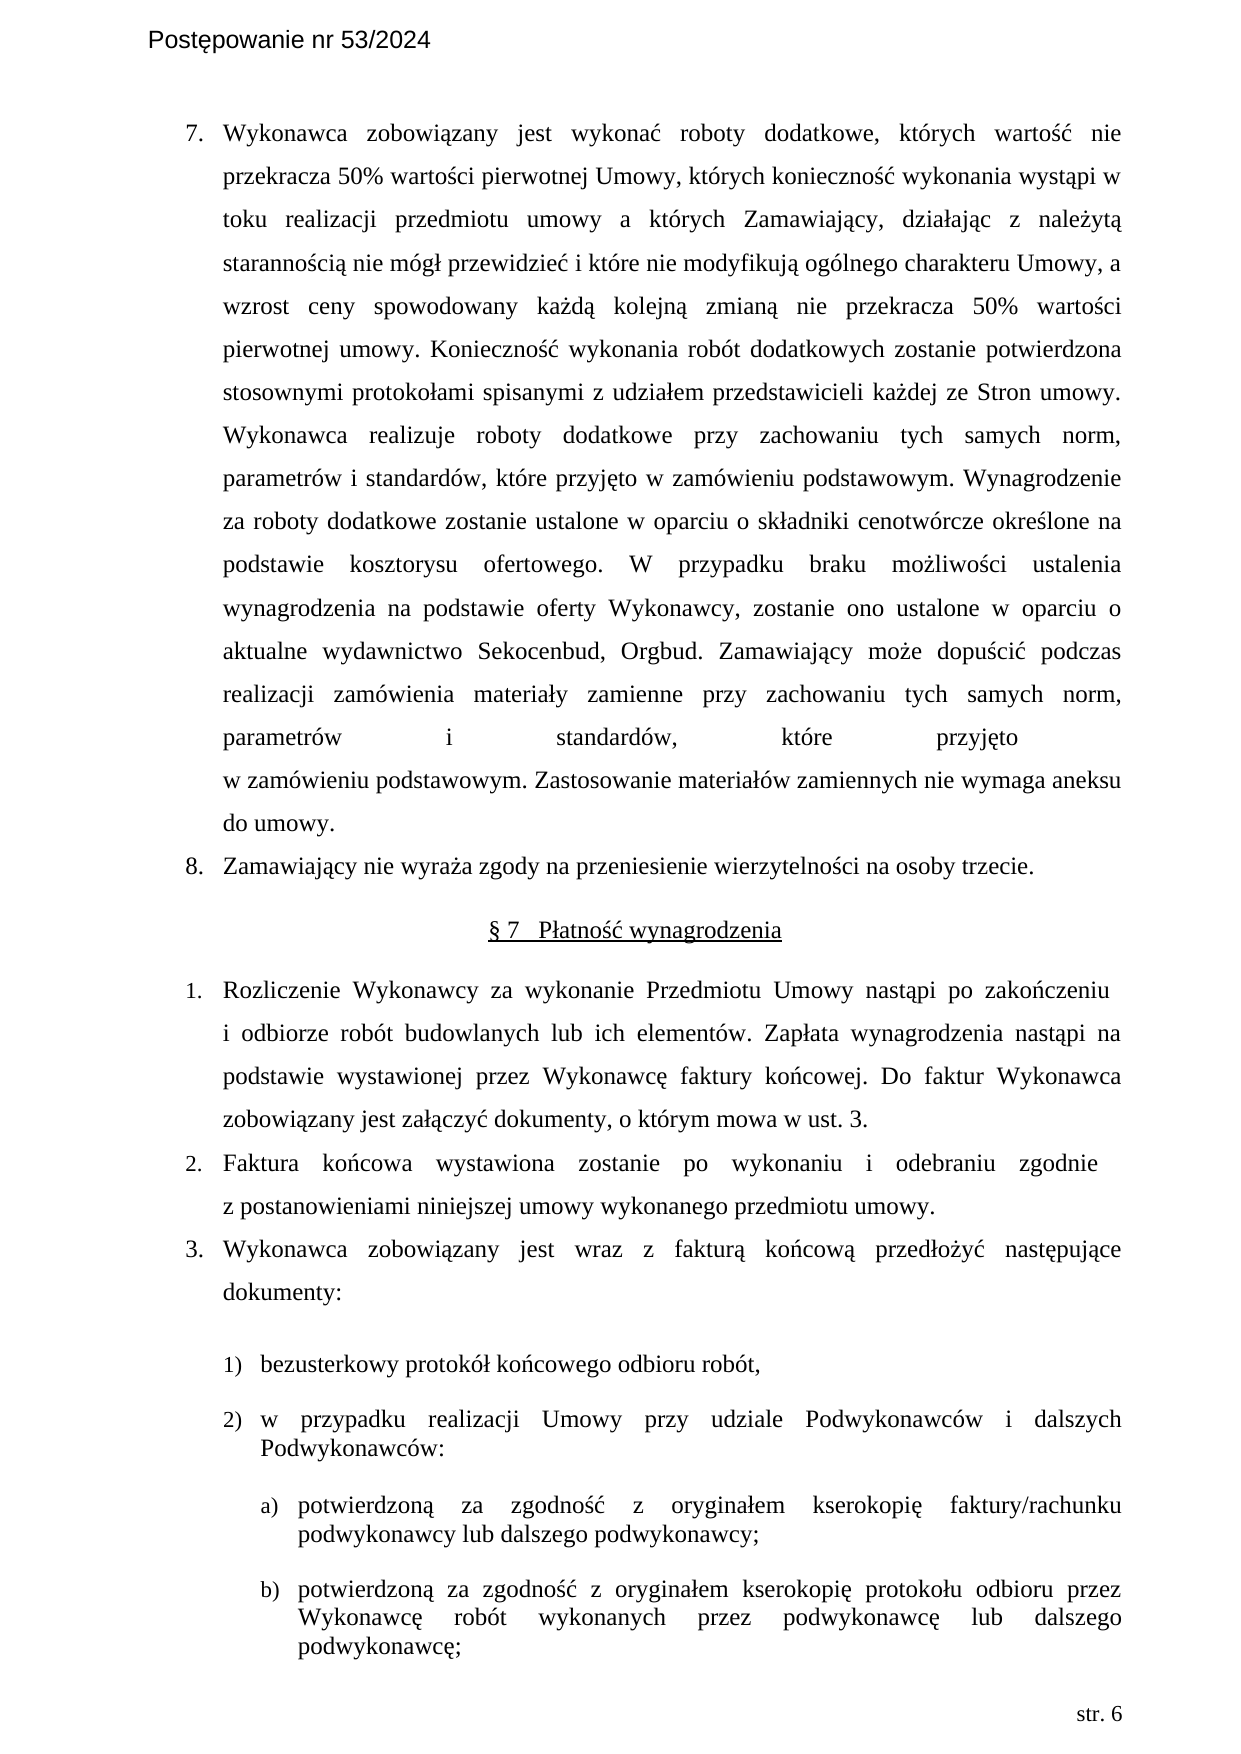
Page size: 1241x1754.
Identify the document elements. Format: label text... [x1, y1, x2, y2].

list potwierdzoną za zgodność z oryginałem kserokopię protokołu odbioru przez Wykonawcę robót wykonanych przez podwykonawcę lub dalszego podwykonawcę; [260, 1574, 1122, 1660]
list Wykonawca zobowiązany jest wykonać roboty dodatkowe, których wartość nie przekracza 50% wartości pierwotnej Umowy, których konieczność wykonania wystąpi w toku realizacji przedmiotu umowy a których Zamawiający, działając z należytą starannością nie mógł przewidzieć i które nie modyfikują ogólnego charakteru Umowy, a wzrost ceny spowodowany każdą kolejną zmianą nie przekracza 50% wartości pierwotnej umowy. Konieczność wykonania robót dodatkowych zostanie potwierdzona stosownymi protokołami spisanymi z udziałem przedstawicieli każdej ze Stron umowy. Wykonawca realizuje roboty dodatkowe przy zachowaniu tych samych norm, parametrów i standardów, które przyjęto w zamówieniu podstawowym. Wynagrodzenie za roboty dodatkowe zostanie ustalone w oparciu o składniki cenotwórcze określone na podstawie kosztorysu ofertowego. W przypadku braku możliwości ustalenia wynagrodzenia na podstawie oferty Wykonawcy, zostanie ono ustalone w oparciu o aktualne wydawnictwo Sekocenbud, Orgbud. Zamawiający może dopuścić podczas realizacji zamówienia materiały zamienne przy zachowaniu tych samych norm, parametrów i standardów, które przyjęto w zamówieniu podstawowym. Zastosowanie materiałów zamiennych nie wymaga aneksu do umowy. [185, 118, 1122, 837]
list potwierdzoną za zgodność z oryginałem kserokopię faktury/rachunku podwykonawcy lub dalszego podwykonawcy; [260, 1490, 1122, 1547]
list Rozliczenie Wykonawcy za wykonanie Przedmiotu Umowy nastąpi po zakończeniu i odbiorze robót budowlanych lub ich elementów. Zapłata wynagrodzenia nastąpi na podstawie wystawionej przez Wykonawcę faktury końcowej. Do faktur Wykonawca zobowiązany jest załączyć dokumenty, o którym mowa w ust. 3. [185, 975, 1122, 1133]
list Zamawiający nie wyraża zgody na przeniesienie wierzytelności na osoby trzecie. [185, 851, 1122, 880]
list w przypadku realizacji Umowy przy udziale Podwykonawców i dalszych Podwykonawców: [223, 1404, 1122, 1461]
text § 7 Płatność wynagrodzenia [148, 915, 1122, 944]
list Faktura końcowa wystawiona zostanie po wykonaniu i odebraniu zgodnie z postanowieniami niniejszej umowy wykonanego przedmiotu umowy. [185, 1148, 1122, 1219]
list Wykonawca zobowiązany jest wraz z fakturą końcową przedłożyć następujące dokumenty: [185, 1234, 1122, 1306]
list bezusterkowy protokół końcowego odbioru robót, [223, 1349, 1122, 1378]
